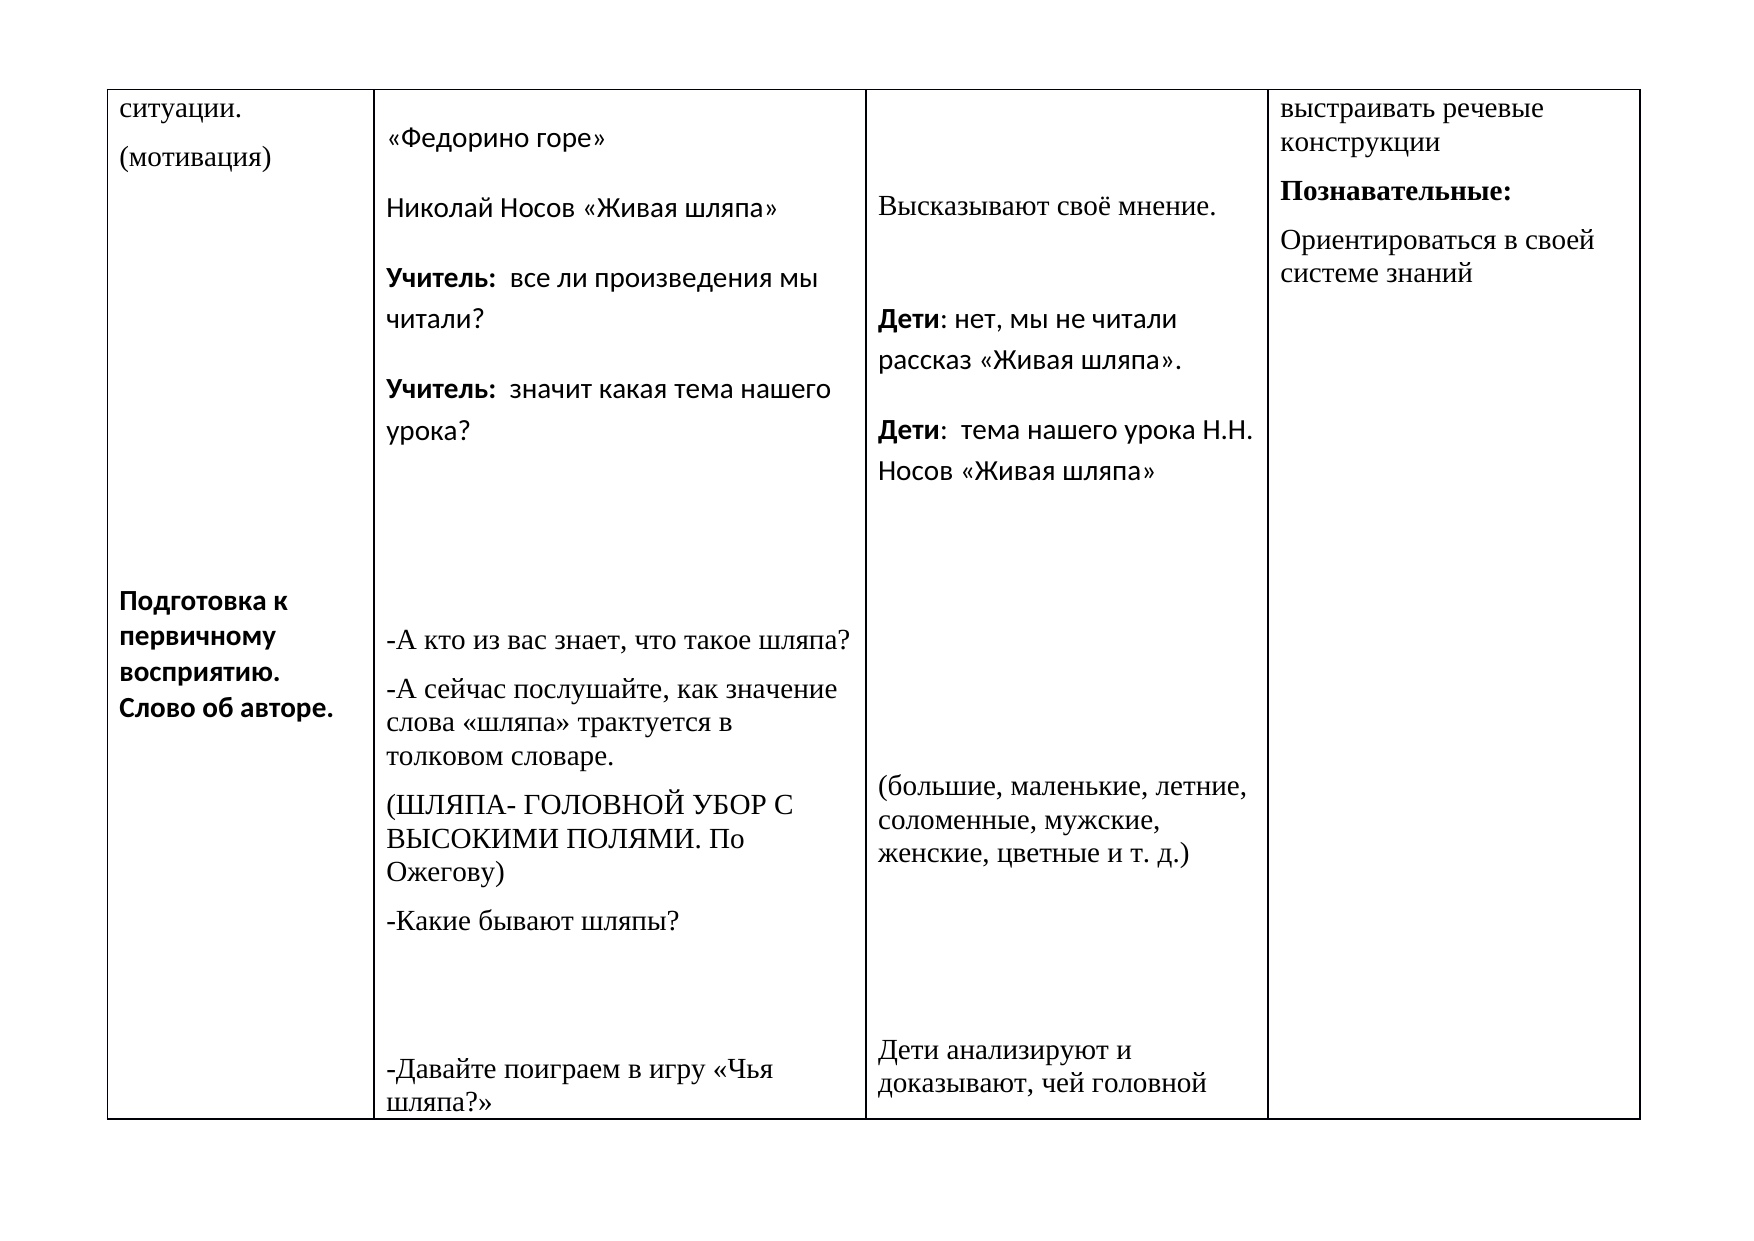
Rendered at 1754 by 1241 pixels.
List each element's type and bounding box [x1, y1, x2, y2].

table_cell [375, 90, 865, 1118]
table_cell [108, 90, 373, 1118]
table_cell [1269, 90, 1639, 1118]
table_cell [867, 90, 1267, 1118]
